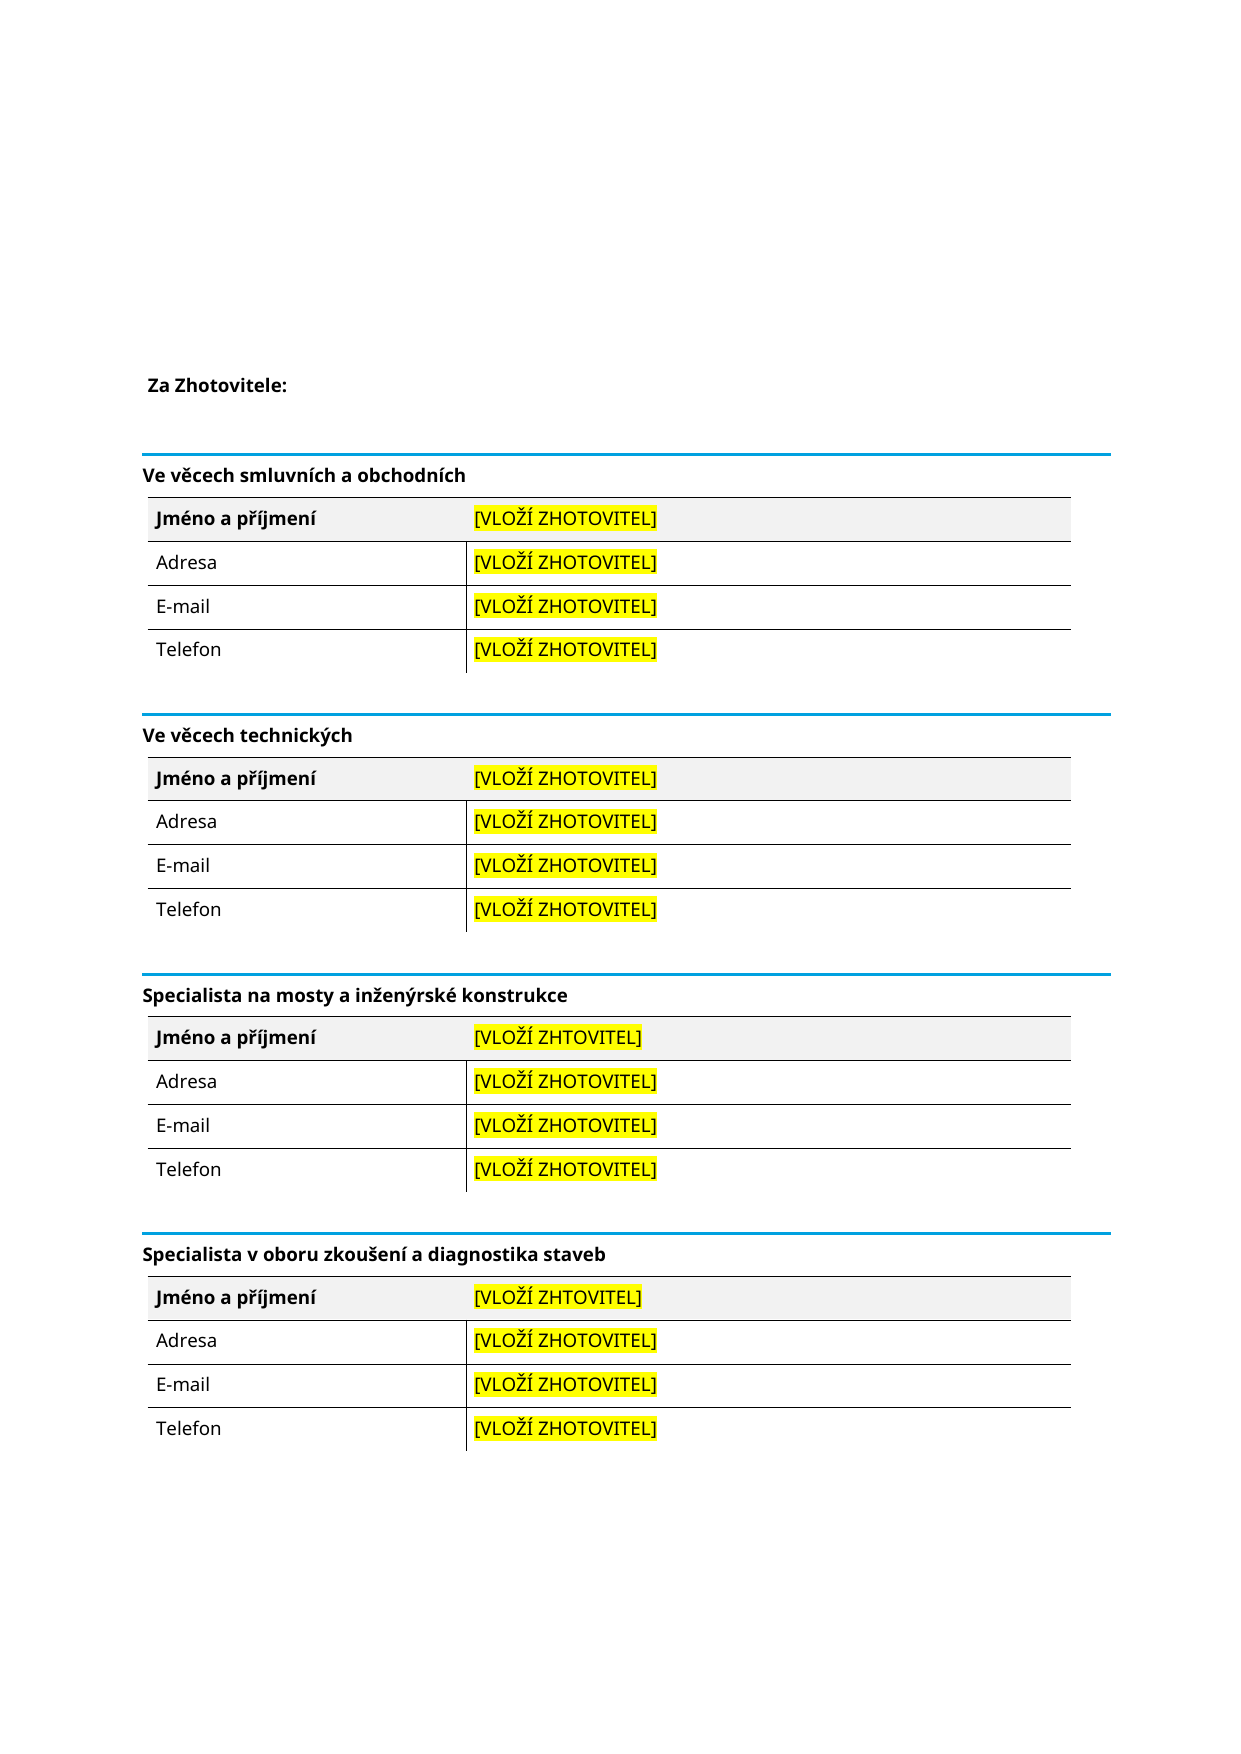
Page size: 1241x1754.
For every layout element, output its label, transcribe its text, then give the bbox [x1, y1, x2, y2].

text Specialista v oboru zkoušení a diagnostika staveb [142, 1235, 1111, 1267]
table_cell [VLOŽÍ ZHOTOVITEL] [467, 801, 1071, 844]
table_cell Adresa [148, 542, 466, 585]
table_cell [VLOŽÍ ZHOTOVITEL] [467, 1408, 1071, 1451]
table_cell [VLOŽÍ ZHOTOVITEL] [467, 542, 1071, 585]
table_cell [VLOŽÍ ZHOTOVITEL] [467, 845, 1071, 888]
table_cell [VLOŽÍ ZHOTOVITEL] [467, 1105, 1071, 1148]
table_cell [VLOŽÍ ZHOTOVITEL] [467, 1321, 1071, 1363]
table_cell Telefon [148, 1149, 466, 1192]
table_cell [VLOŽÍ ZHOTOVITEL] [467, 630, 1071, 672]
table_cell [VLOŽÍ ZHOTOVITEL] [467, 586, 1071, 628]
table_cell Telefon [148, 1408, 466, 1451]
table_header Jméno a příjmení [148, 498, 466, 541]
table_cell Adresa [148, 1321, 466, 1363]
table_cell [VLOŽÍ ZHOTOVITEL] [467, 1365, 1071, 1407]
text Ve věcech smluvních a obchodních [142, 456, 1111, 488]
table_cell E-mail [148, 586, 466, 628]
table_header [VLOŽÍ ZHTOVITEL] [466, 1017, 1071, 1060]
table_cell [VLOŽÍ ZHOTOVITEL] [467, 1149, 1071, 1192]
table_cell E-mail [148, 1105, 466, 1148]
text Specialista na mosty a inženýrské konstrukce [142, 976, 1111, 1007]
table_cell Telefon [148, 889, 466, 932]
table_header [VLOŽÍ ZHTOVITEL] [466, 1277, 1071, 1319]
table_cell [VLOŽÍ ZHOTOVITEL] [467, 889, 1071, 932]
table_header Jméno a příjmení [148, 758, 466, 800]
table_cell E-mail [148, 1365, 466, 1407]
table_header Jméno a příjmení [148, 1277, 466, 1319]
text Za Zhotovitele: [148, 372, 1107, 398]
table_cell Adresa [148, 1061, 466, 1104]
table_cell E-mail [148, 845, 466, 888]
text Ve věcech technických [142, 716, 1111, 748]
table_cell Adresa [148, 801, 466, 844]
table_header [VLOŽÍ ZHOTOVITEL] [466, 498, 1071, 541]
table_cell Telefon [148, 630, 466, 672]
table_header [VLOŽÍ ZHOTOVITEL] [466, 758, 1071, 800]
table_header Jméno a příjmení [148, 1017, 466, 1060]
table_cell [VLOŽÍ ZHOTOVITEL] [467, 1061, 1071, 1104]
